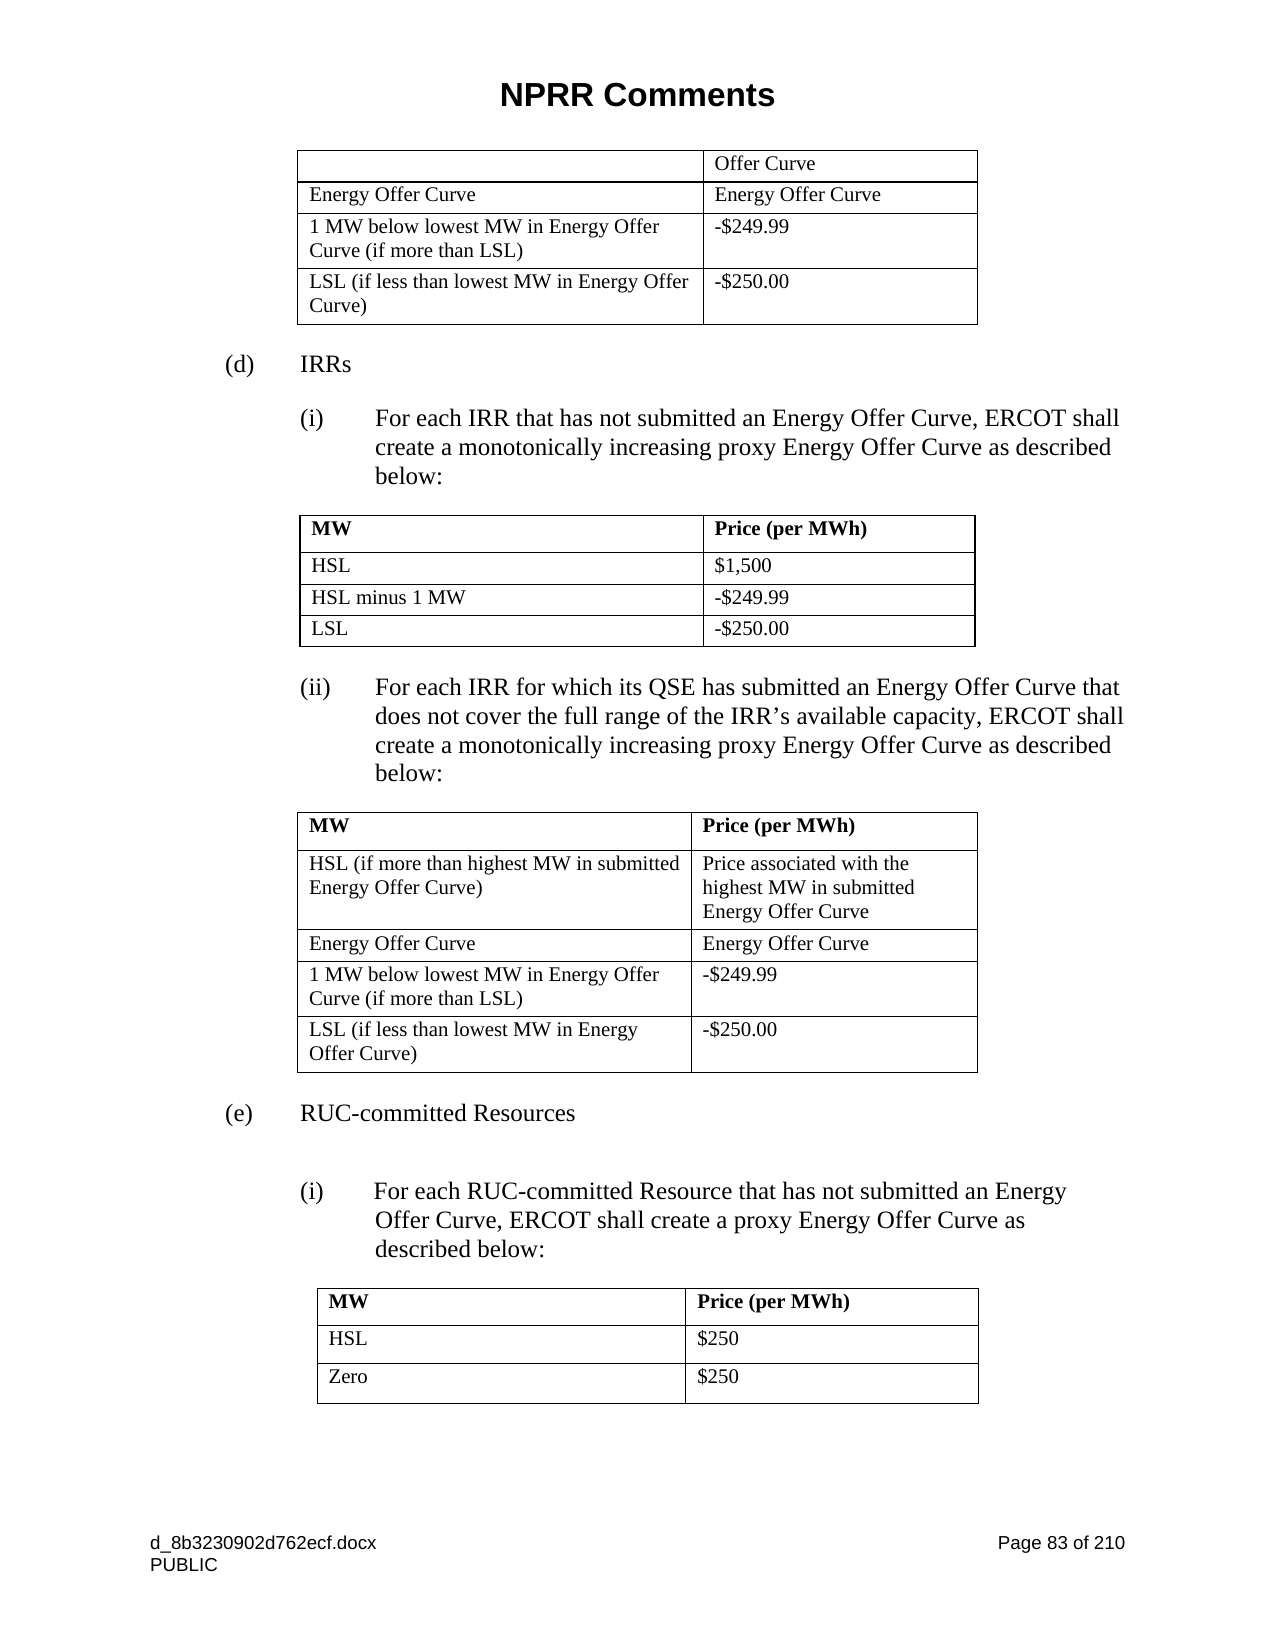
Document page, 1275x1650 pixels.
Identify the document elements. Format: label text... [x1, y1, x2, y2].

text (ii) For each IRR for which its QSE has submitted an Energy Offer Curve that does not cover the full range of the IRR’s available capacity, ERCOT shall create a monotonically increasing proxy Energy Offer Curve as described below: [300, 672, 1125, 787]
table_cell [298, 151, 703, 181]
table_header Price (per MWh) [704, 516, 974, 552]
text (i) For each IRR that has not submitted an Energy Offer Curve, ERCOT shall create a monotonically increasing proxy Energy Offer Curve as described below: [300, 403, 1125, 489]
table_cell $250 [686, 1326, 978, 1363]
table_cell -$249.99 [704, 585, 974, 615]
text (i) For each RUC-committed Resource that has not submitted an Energy Offer Curve, ERCOT shall create a proxy Energy Offer Curve as described below: [300, 1176, 1125, 1263]
table_header MW [301, 516, 703, 552]
table_cell -$249.99 [704, 214, 977, 268]
text (e) RUC-committed Resources [225, 1098, 1125, 1126]
table_header MW [318, 1289, 685, 1325]
table_cell Price associated with the highest MW in submitted Energy Offer Curve [692, 851, 977, 929]
table_cell HSL [301, 553, 703, 583]
table_cell HSL [318, 1326, 685, 1363]
table_cell 1 MW below lowest MW in Energy Offer Curve (if more than LSL) [298, 962, 691, 1016]
table_cell LSL [301, 616, 703, 646]
table_cell Zero [318, 1364, 685, 1402]
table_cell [704, 151, 977, 181]
table_cell $250 [686, 1364, 978, 1402]
table_header MW [298, 813, 691, 850]
table_cell -$250.00 [704, 616, 974, 646]
table_cell -$249.99 [692, 962, 977, 1016]
table_cell 1 MW below lowest MW in Energy Offer Curve (if more than LSL) [298, 214, 703, 268]
table_cell HSL (if more than highest MW in submitted Energy Offer Curve) [298, 851, 691, 929]
table_cell Energy Offer Curve [298, 183, 703, 213]
table_cell $1,500 [704, 553, 974, 583]
table_cell HSL minus 1 MW [301, 585, 703, 615]
table_cell -$250.00 [704, 269, 977, 323]
table_header Price (per MWh) [692, 813, 977, 850]
table_cell LSL (if less than lowest MW in Energy Offer Curve) [298, 269, 703, 323]
table_cell Energy Offer Curve [704, 183, 977, 213]
table_cell -$250.00 [692, 1017, 977, 1072]
table_cell Energy Offer Curve [692, 930, 977, 961]
table_cell Energy Offer Curve [298, 930, 691, 961]
table_cell LSL (if less than lowest MW in Energy Offer Curve) [298, 1017, 691, 1072]
text (d) IRRs [225, 349, 1125, 378]
table_header Price (per MWh) [686, 1289, 978, 1325]
